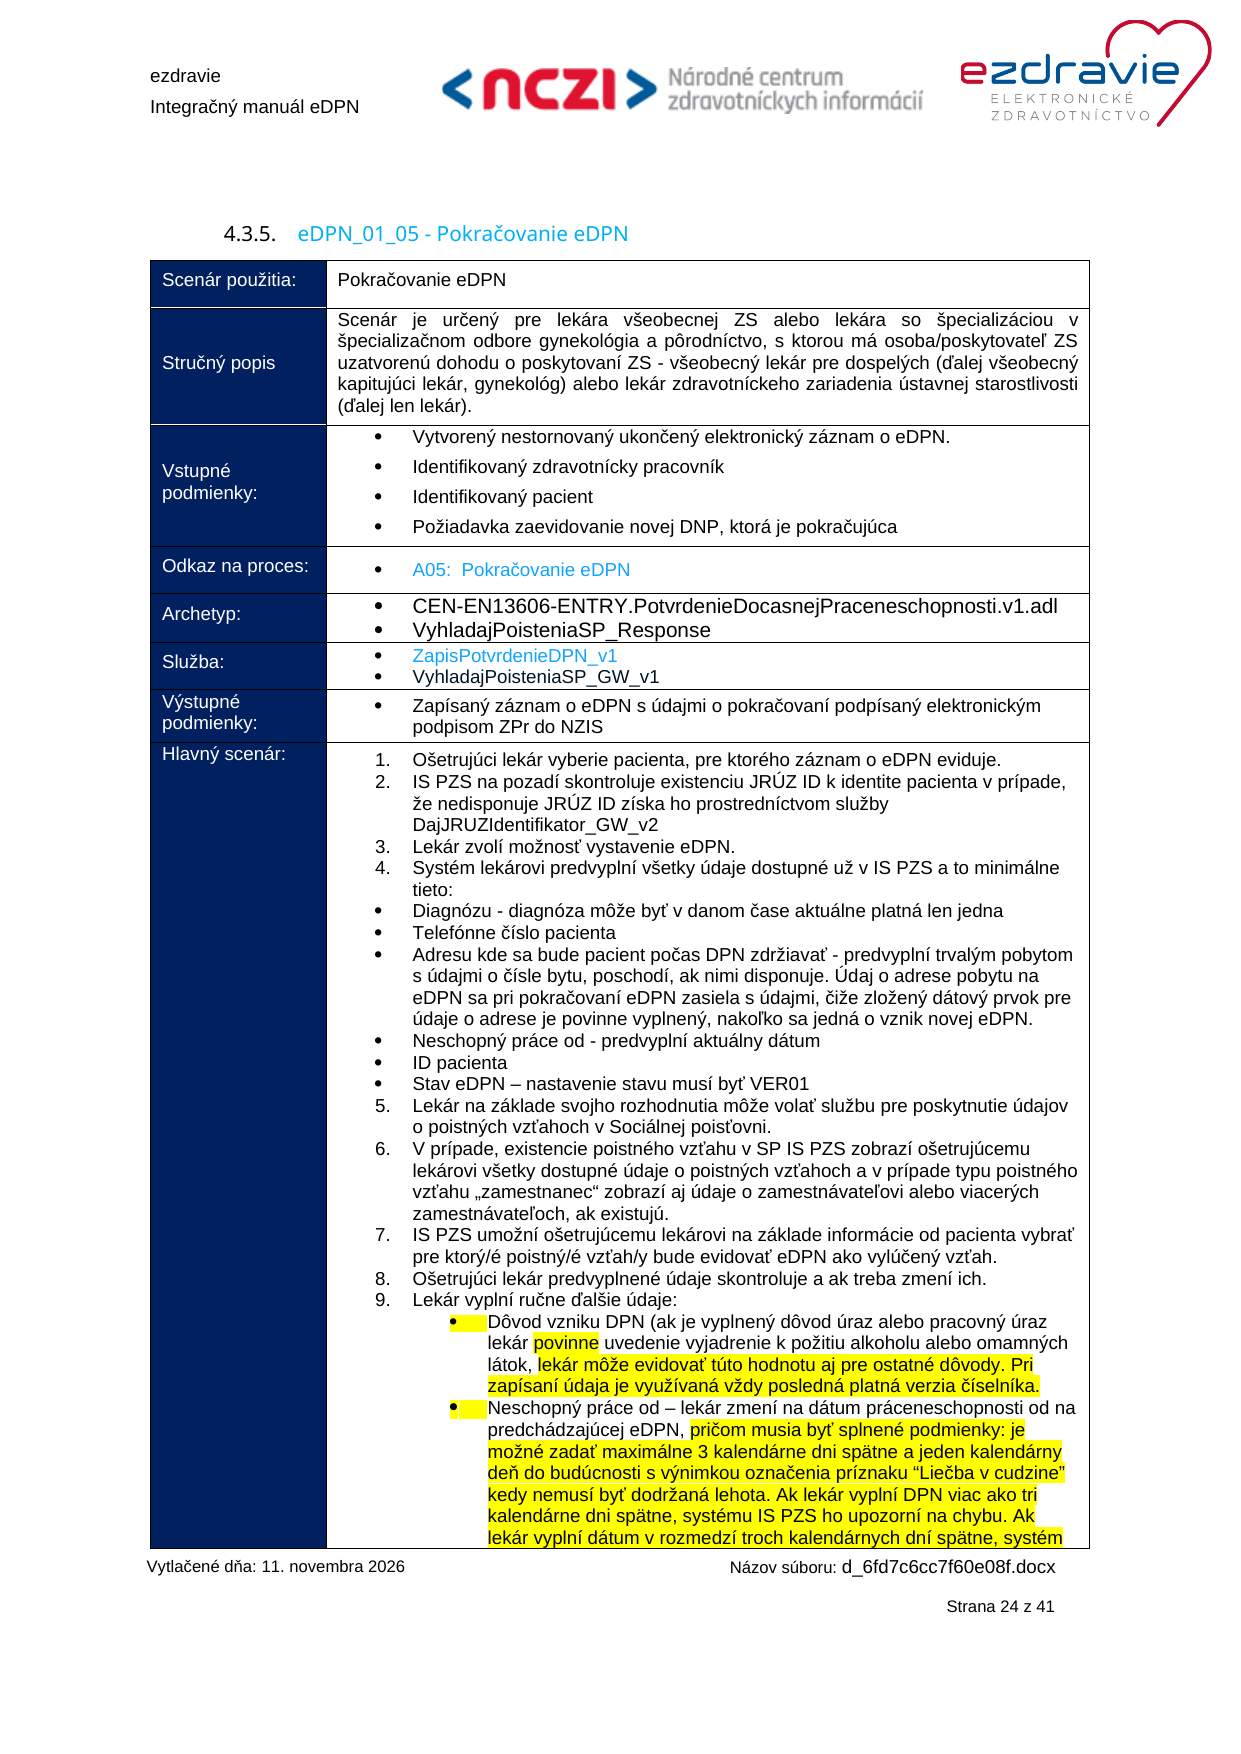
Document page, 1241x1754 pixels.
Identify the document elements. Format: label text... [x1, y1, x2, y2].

picture [442, 67, 924, 114]
table_cell Archetyp: [151, 594, 326, 642]
picture [961, 20, 1212, 127]
table_cell Scenár je určený pre lekára všeobecnej ZS alebo lekára so špecializáciou v špecializačnom odbore gynekológia a pôrodníctvo, s ktorou má osoba/poskytovateľ ZS uzatvorenú dohodu o poskytovaní ZS - všeobecný lekár pre dospelých (ďalej všeobecný kapitujúci lekár, gynekológ) alebo lekár zdravotníckeho zariadenia ústavnej starostlivosti (ďalej len lekár). [327, 309, 1089, 424]
table_cell Výstupné podmienky: [151, 690, 326, 742]
table_cell Vytvorený nestornovaný ukončený elektronický záznam o eDPN. Identifikovaný zdravotnícky pracovník Identifikovaný pacient Požiadavka zaevidovanie novej DNP, ktorá je pokračujúca [327, 426, 1089, 546]
table_cell Zapísaný záznam o eDPN s údajmi o pokračovaní podpísaný elektronickým podpisom ZPr do NZIS [327, 690, 1089, 742]
table_cell Hlavný scenár: [151, 743, 326, 1548]
table_cell Služba: [151, 643, 326, 689]
table_header Scenár použitia: [151, 261, 326, 307]
table_cell Stručný popis [151, 309, 326, 424]
table_cell A05: Pokračovanie eDPN [327, 547, 1089, 593]
table_cell Odkaz na proces: [151, 547, 326, 593]
table_cell ZapisPotvrdenieDPN_v1 VyhladajPoisteniaSP_GW_v1 [327, 643, 1089, 689]
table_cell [327, 743, 1089, 1548]
table_header Pokračovanie eDPN [327, 261, 1089, 307]
table_cell Vstupné podmienky: [151, 426, 326, 546]
subtitle eDPN_01_05 - Pokračovanie eDPN [224, 219, 1090, 248]
table_cell CEN-EN13606-ENTRY.PotvrdenieDocasnejPraceneschopnosti.v1.adl VyhladajPoisteniaSP_Response [327, 594, 1089, 642]
